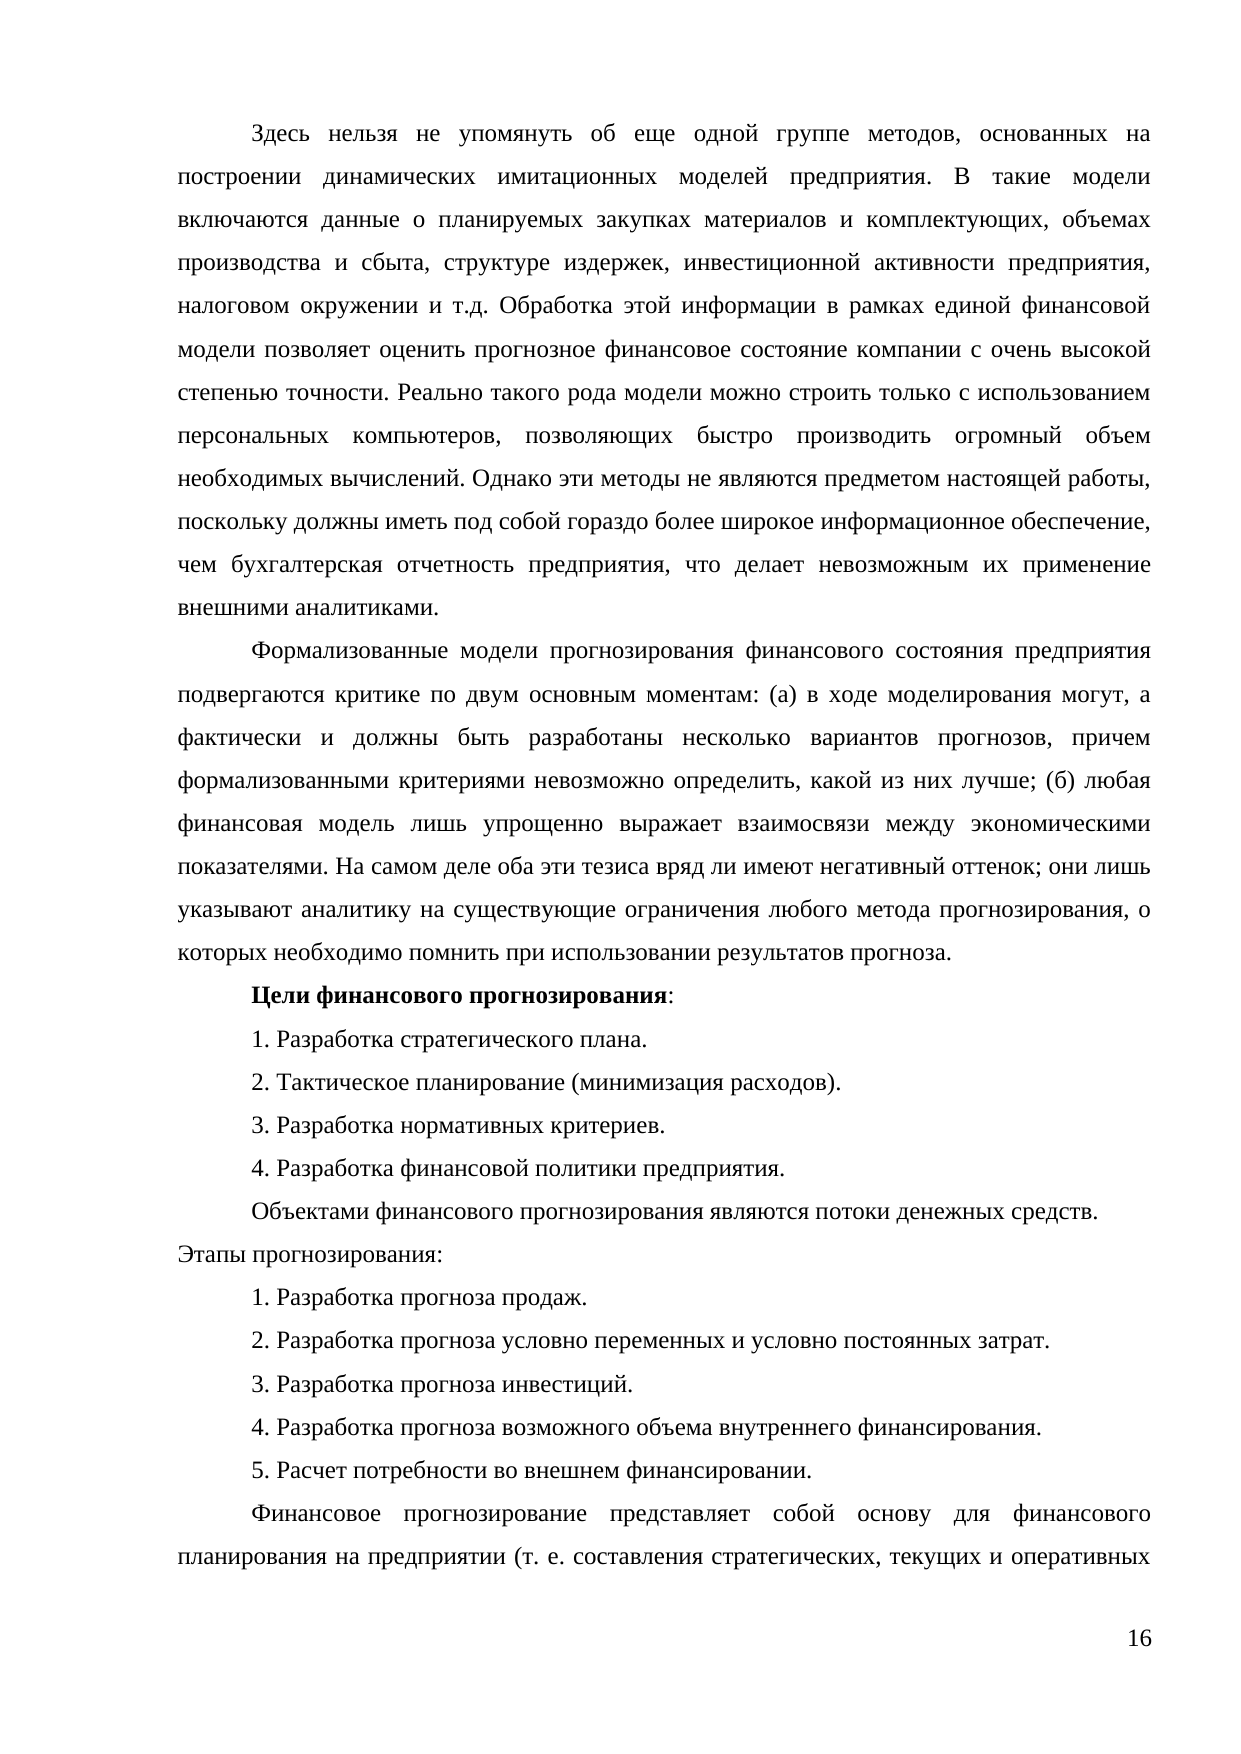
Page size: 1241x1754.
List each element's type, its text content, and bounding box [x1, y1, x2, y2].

text 1. Разработка стратегического плана. [177, 1024, 1152, 1052]
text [177, 1498, 1152, 1570]
text 5. Расчет потребности во внешнем финансировании. [177, 1455, 1152, 1484]
text Объектами финансового прогнозирования являются потоки денежных средств. Этапы прогнозирования: [177, 1196, 1152, 1268]
text 2. Тактическое планирование (минимизация расходов). [177, 1067, 1152, 1096]
text 3. Разработка прогноза инвестиций. [177, 1369, 1152, 1397]
text Здесь нельзя не упомянуть об еще одной группе методов, основанных на построении динамических имитационных моделей предприятия. В такие модели включаются данные о планируемых закупках материалов и комплектующих, объемах производства и сбыта, структуре издержек, инвестиционной активности предприятия, налоговом окружении и т.д. Обработка этой информации в рамках единой финансовой модели позволяет оценить прогнозное финансовое состояние компании с очень высокой степенью точности. Реально такого рода модели можно строить только с использованием персональных компьютеров, позволяющих быстро производить огромный объем необходимых вычислений. Однако эти методы не являются предметом настоящей работы, поскольку должны иметь под собой гораздо более широкое информационное обеспечение, чем бухгалтерская отчетность предприятия, что делает невозможным их применение внешними аналитиками. [177, 118, 1152, 621]
text Цели финансового прогнозирования: [177, 981, 1152, 1009]
text 4. Разработка финансовой политики предприятия. [177, 1153, 1152, 1182]
text 4. Разработка прогноза возможного объема внутреннего финансирования. [177, 1412, 1152, 1441]
text 3. Разработка нормативных критериев. [177, 1110, 1152, 1139]
text Формализованные модели прогнозирования финансового состояния предприятия подвергаются критике по двум основным моментам: (а) в ходе моделирования могут, а фактически и должны быть разработаны несколько вариантов прогнозов, причем формализованными критериями невозможно определить, какой из них лучше; (б) любая финансовая модель лишь упрощенно выражает взаимосвязи между экономическими показателями. На самом деле оба эти тезиса вряд ли имеют негативный оттенок; они лишь указывают аналитику на существующие ограничения любого метода прогнозирования, о которых необходимо помнить при использовании результатов прогноза. [177, 636, 1152, 966]
text 1. Разработка прогноза продаж. [177, 1282, 1152, 1311]
text 2. Разработка прогноза условно переменных и условно постоянных затрат. [177, 1326, 1152, 1354]
